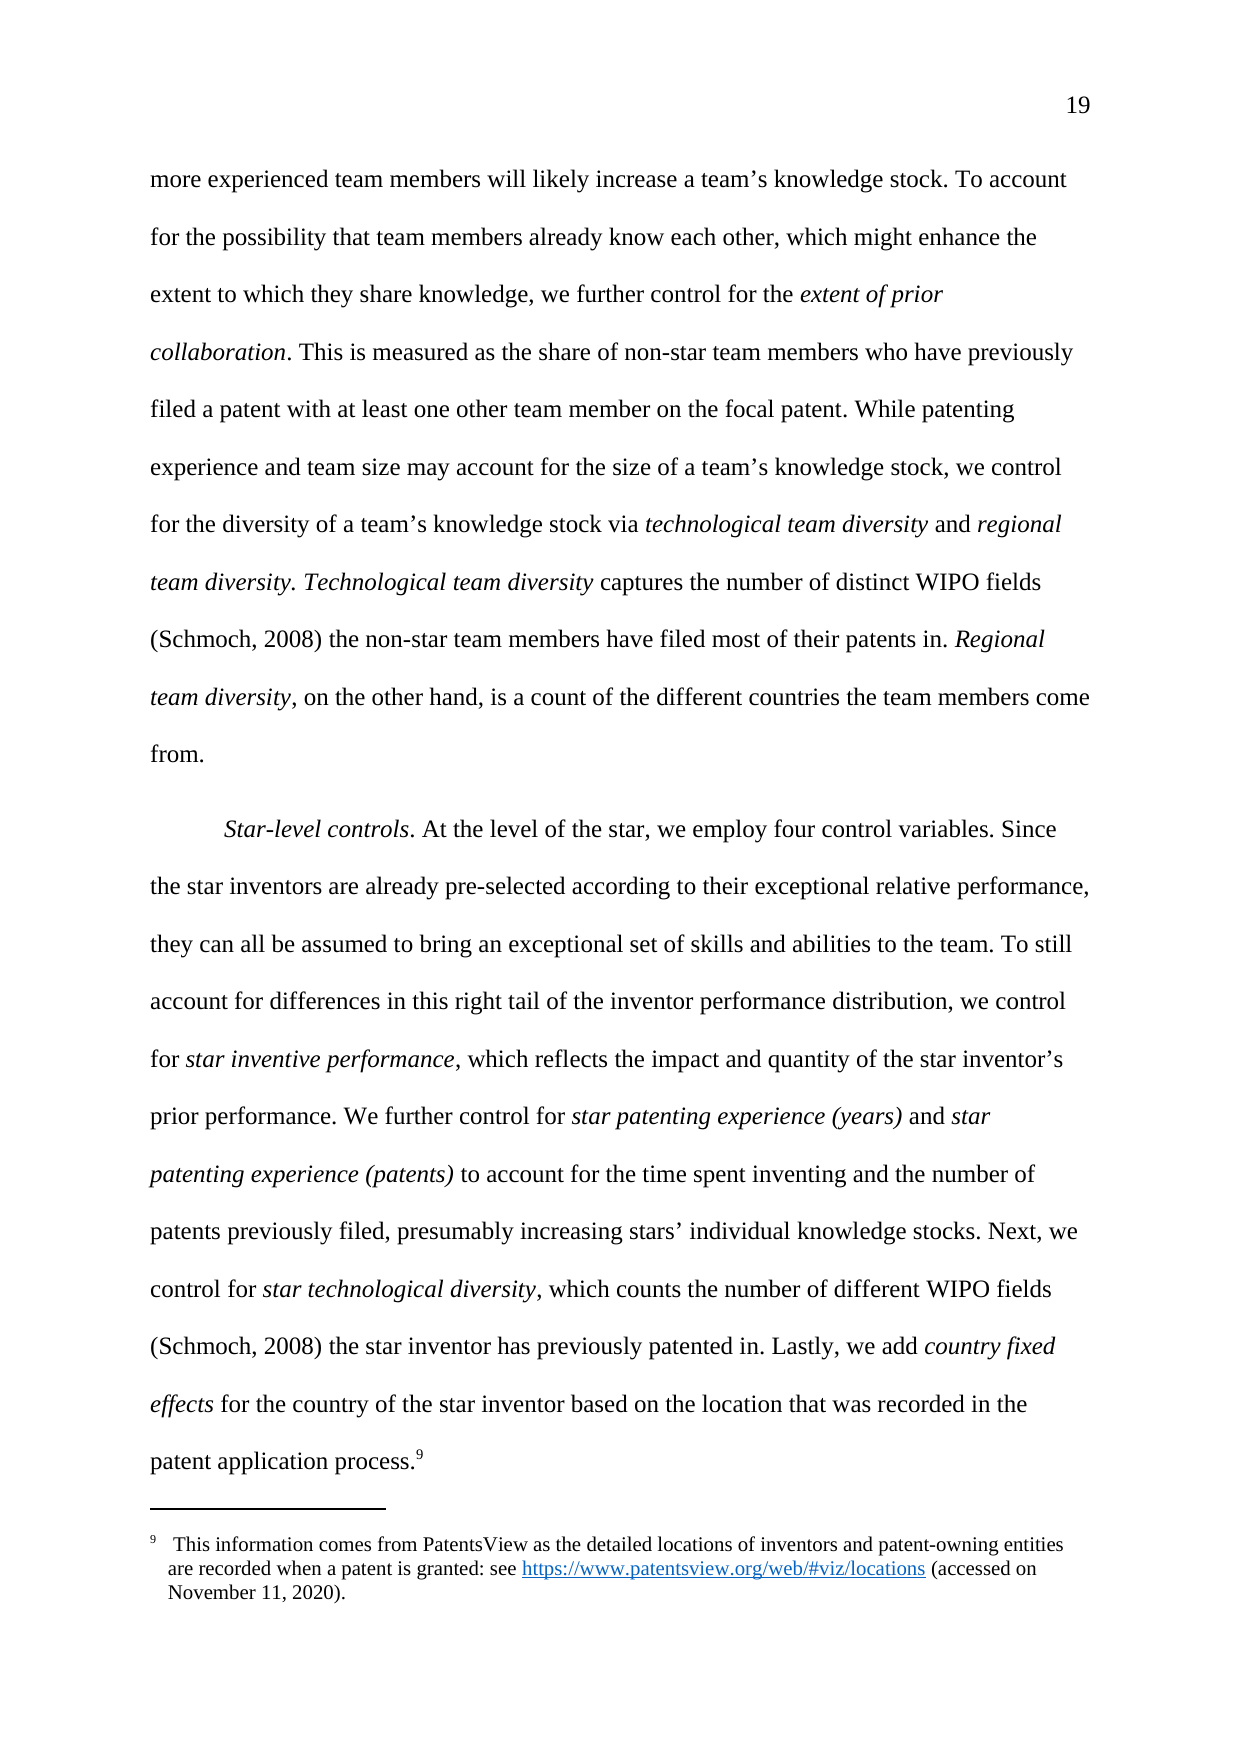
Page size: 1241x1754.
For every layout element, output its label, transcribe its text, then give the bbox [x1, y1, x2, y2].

text Star-level controls. At the level of the star, we employ four control variables. Since the star inventors are already pre-selected according to their exceptional relative performance, they can all be assumed to bring an exceptional set of skills and abilities to the team. To still account for differences in this right tail of the inventor performance distribution, we control for star inventive performance, which reflects the impact and quantity of the star inventor’s prior performance. We further control for star patenting experience (years) and star patenting experience (patents) to account for the time spent inventing and the number of patents previously filed, presumably increasing stars’ individual knowledge stocks. Next, we control for star technological diversity, which counts the number of different WIPO fields (Schmoch, 2008) the star inventor has previously patented in. Lastly, we add country fixed effects for the country of the star inventor based on the location that was recorded in the patent application process. [150, 814, 1090, 1475]
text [150, 164, 1090, 768]
